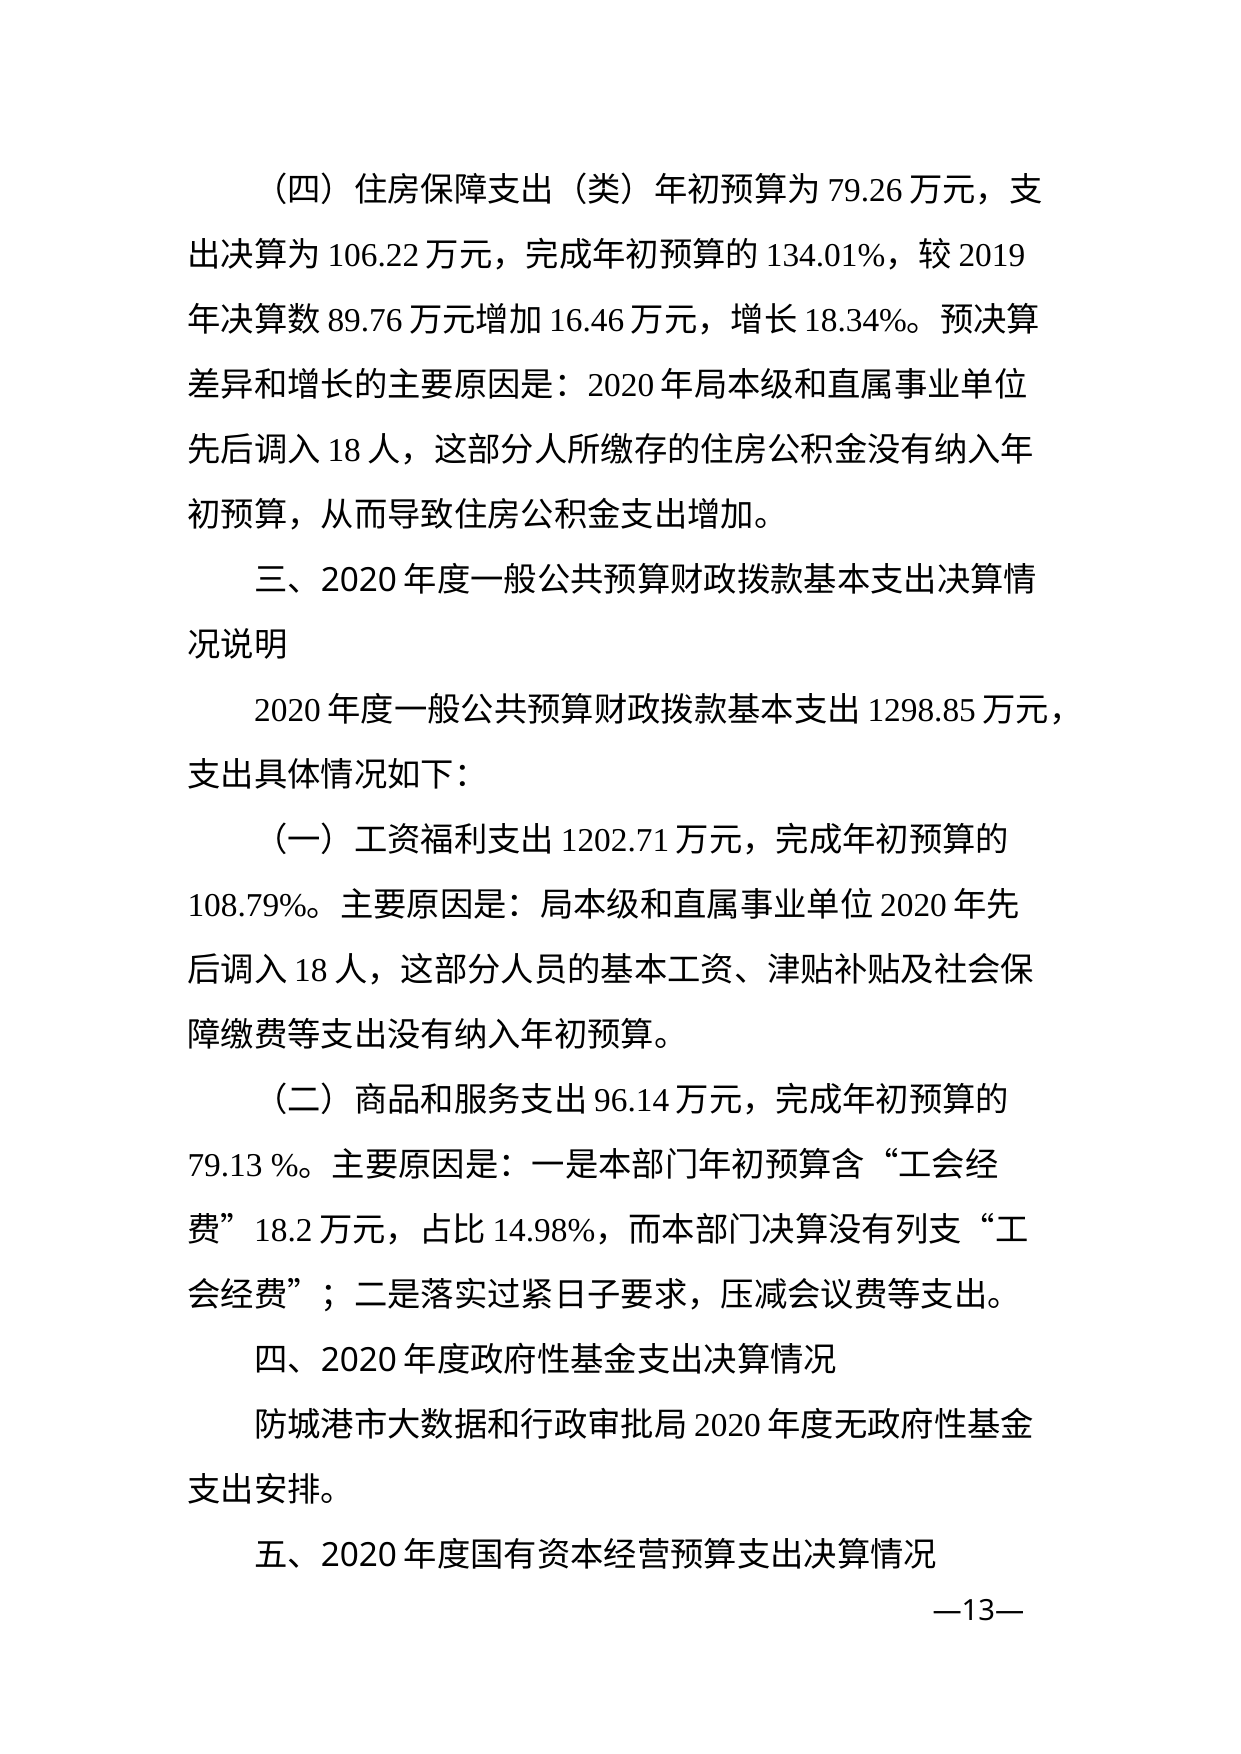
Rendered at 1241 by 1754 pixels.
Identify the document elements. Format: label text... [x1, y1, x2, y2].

text （二）商品和服务支出96.14万元，完成年初预算的79.13 %。主要原因是：一是本部门年初预算含“工会经费”18.2万元，占比14.98%，而本部门决算没有列支“工会经费”；二是落实过紧日子要求，压减会议费等支出。 [187, 1065, 1053, 1325]
text 三、2020年度一般公共预算财政拨款基本支出决算情况说明 [187, 545, 1053, 675]
text 五、2020年度国有资本经营预算支出决算情况 [187, 1520, 1053, 1585]
list 住房保障支出（类）年初预算为79.26万元，支出决算为106.22万元，完成年初预算的134.01%，较2019年决算数89.76万元增加16.46万元，增长18.34%。预决算差异和增长的主要原因是：2020年局本级和直属事业单位先后调入18人，这部分人所缴存的住房公积金没有纳入年初预算，从而导致住房公积金支出增加。 [187, 155, 1053, 545]
text （一）工资福利支出1202.71万元，完成年初预算的108.79%。主要原因是：局本级和直属事业单位2020年先后调入18人，这部分人员的基本工资、津贴补贴及社会保障缴费等支出没有纳入年初预算。 [187, 805, 1053, 1065]
text 四、2020年度政府性基金支出决算情况 [187, 1325, 1053, 1390]
text 防城港市大数据和行政审批局2020年度无政府性基金支出安排。 [187, 1390, 1053, 1520]
text 2020年度一般公共预算财政拨款基本支出1298.85万元，支出具体情况如下： [187, 675, 1053, 805]
